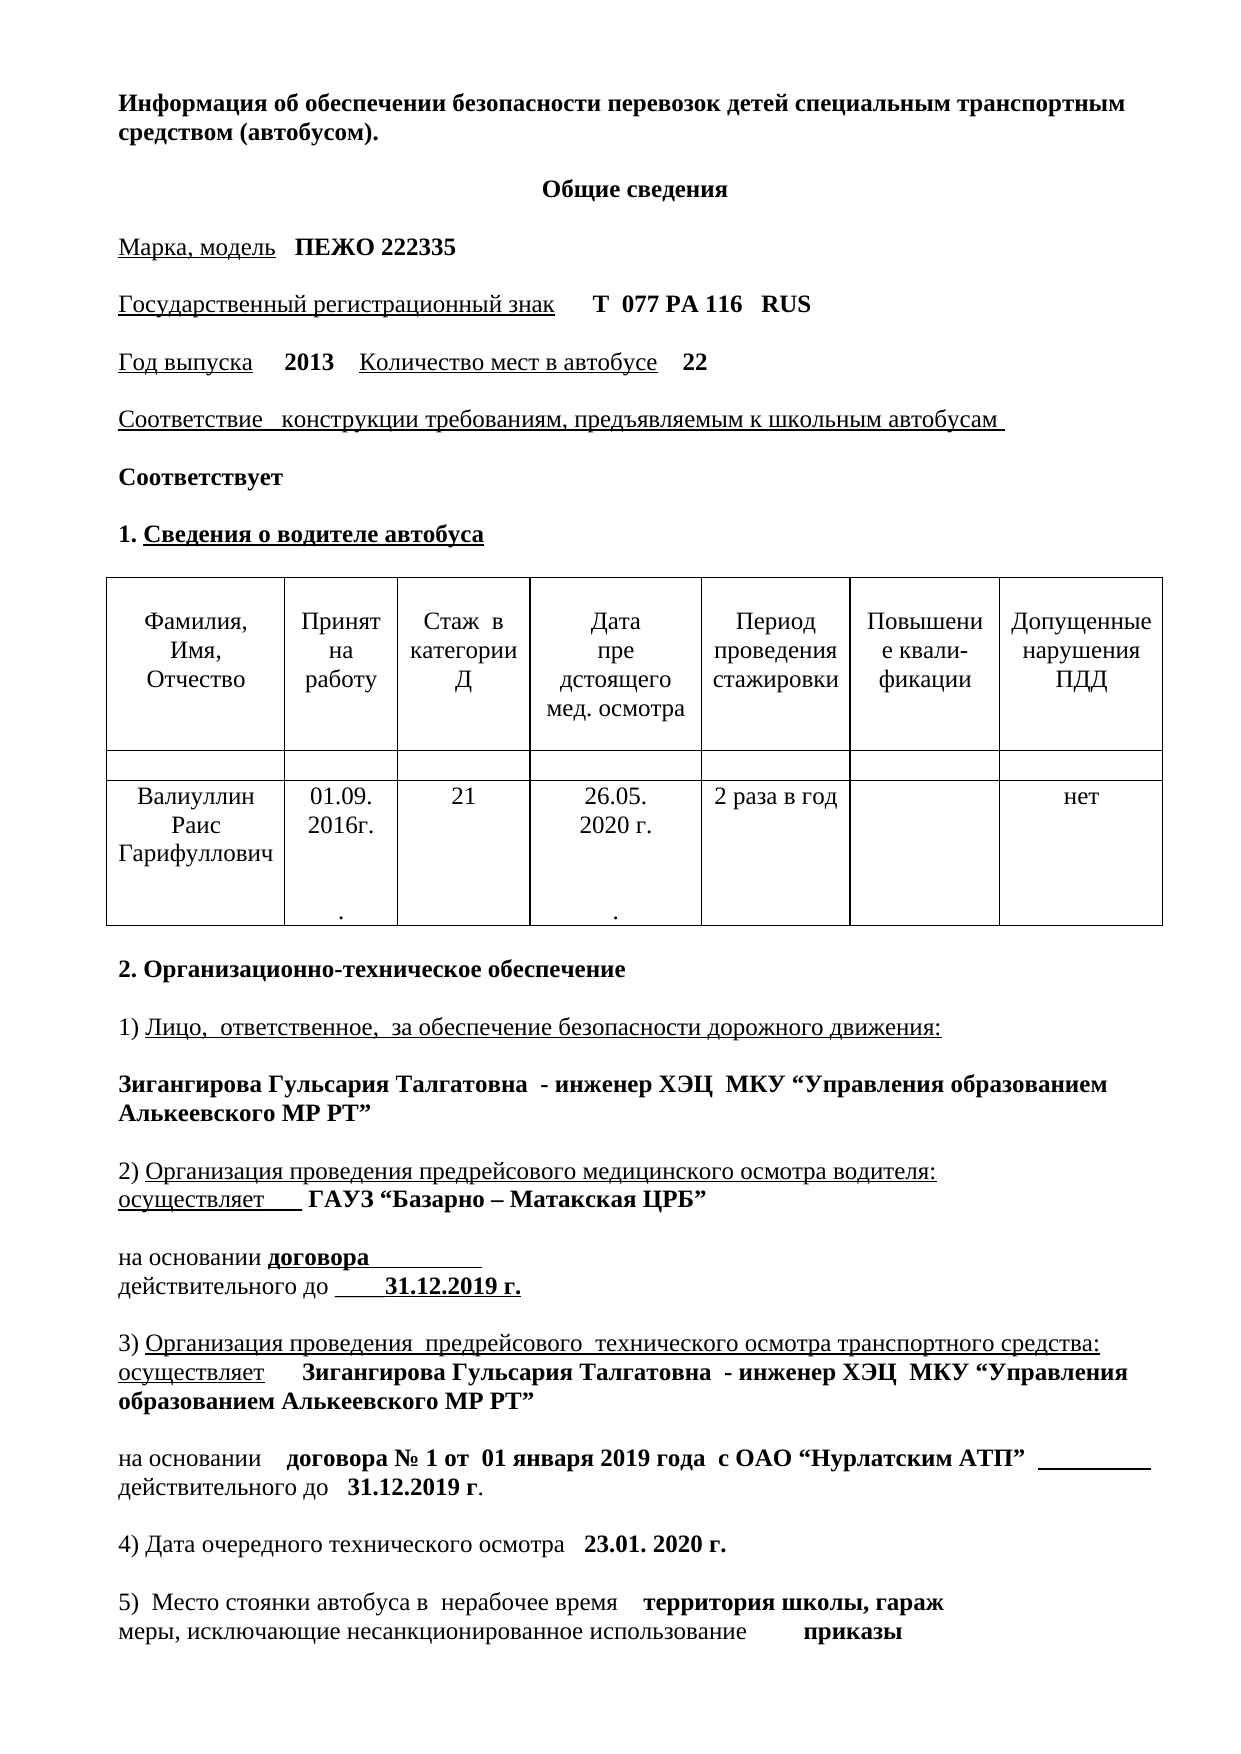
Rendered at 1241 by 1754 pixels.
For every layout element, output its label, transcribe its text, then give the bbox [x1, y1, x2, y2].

table_cell [851, 751, 999, 780]
text Информация об обеспечении безопасности перевозок детей специальным транспортным средством (автобусом). [118, 88, 1152, 145]
text 5) Место стоянки автобуса в нерабочее время территория школы, гараж [118, 1587, 1152, 1616]
table_cell 01.09. 2016г. . [285, 781, 397, 925]
text Общие сведения [118, 174, 1152, 203]
table_cell 2 раза в год [702, 781, 849, 925]
text Государственный регистрационный знак Т 077 РА 116 RUS [118, 289, 1152, 318]
text 3) Организация проведения предрейсового технического осмотра транспортного средства: [118, 1328, 1152, 1357]
table_cell [107, 751, 284, 780]
text Год выпуска 2013 Количество мест в автобусе 22 [118, 347, 1152, 375]
text Марка, модель ПЕЖО 222335 [118, 232, 1152, 260]
text меры, исключающие несанкционированное использование приказы [118, 1616, 1152, 1644]
text 2. Организационно-техническое обеспечение [118, 954, 1152, 983]
text Соответствует [118, 462, 1152, 490]
text Зигангирова Гульсария Талгатовна - инженер ХЭЦ МКУ “Управления образованием Алькеевского МР РТ” [118, 1069, 1152, 1127]
text на основании договора № 1 от 01 января 2019 года с ОАО “Нурлатским АТП” [118, 1443, 1152, 1472]
text на основании договора [118, 1242, 1152, 1271]
table_cell [702, 751, 849, 780]
table_cell 26.05. 2020 г. . [531, 781, 701, 925]
table_cell [285, 751, 397, 780]
table_header Принят на работу [285, 578, 397, 750]
table_header Фамилия, Имя, Отчество [107, 578, 284, 750]
table_cell [398, 751, 529, 780]
table_header Дата предcтоящего мед. осмотра [531, 578, 701, 750]
text осуществляет Зигангирова Гульсария Талгатовна - инженер ХЭЦ МКУ “Управления образованием Алькеевского МР РТ” [118, 1357, 1152, 1414]
table_header Допущенные нарушения ПДД [1000, 578, 1162, 750]
text 4) Дата очередного технического осмотра 23.01. 2020 г. [118, 1529, 1152, 1558]
table_header Стаж в категории Д [398, 578, 529, 750]
table_cell 21 [398, 781, 529, 925]
text 2) Организация проведения предрейсового медицинского осмотра водителя: [118, 1156, 1152, 1184]
text действительного до ____31.12.2019 г. [118, 1271, 1152, 1299]
text осуществляет___ ГАУЗ “Базарно – Матакская ЦРБ” [118, 1184, 1152, 1213]
text 1. Сведения о водителе автобуса [118, 519, 1152, 548]
table_cell [531, 751, 701, 780]
table_cell нет [1000, 781, 1162, 925]
text 1) Лицо, ответственное, за обеспечение безопасности дорожного движения: [118, 1012, 1152, 1041]
table_header Повышение квали-фикации [851, 578, 999, 750]
text действительного до 31.12.2019 г. [118, 1472, 1152, 1501]
table_cell [1000, 751, 1162, 780]
text Соответствие конструкции требованиям, предъявляемым к школьным автобусам [118, 404, 1152, 433]
table_cell Валиуллин Раис Гарифуллович [107, 781, 284, 925]
table_cell [851, 781, 999, 925]
table_header Период проведения стажировки [702, 578, 849, 750]
